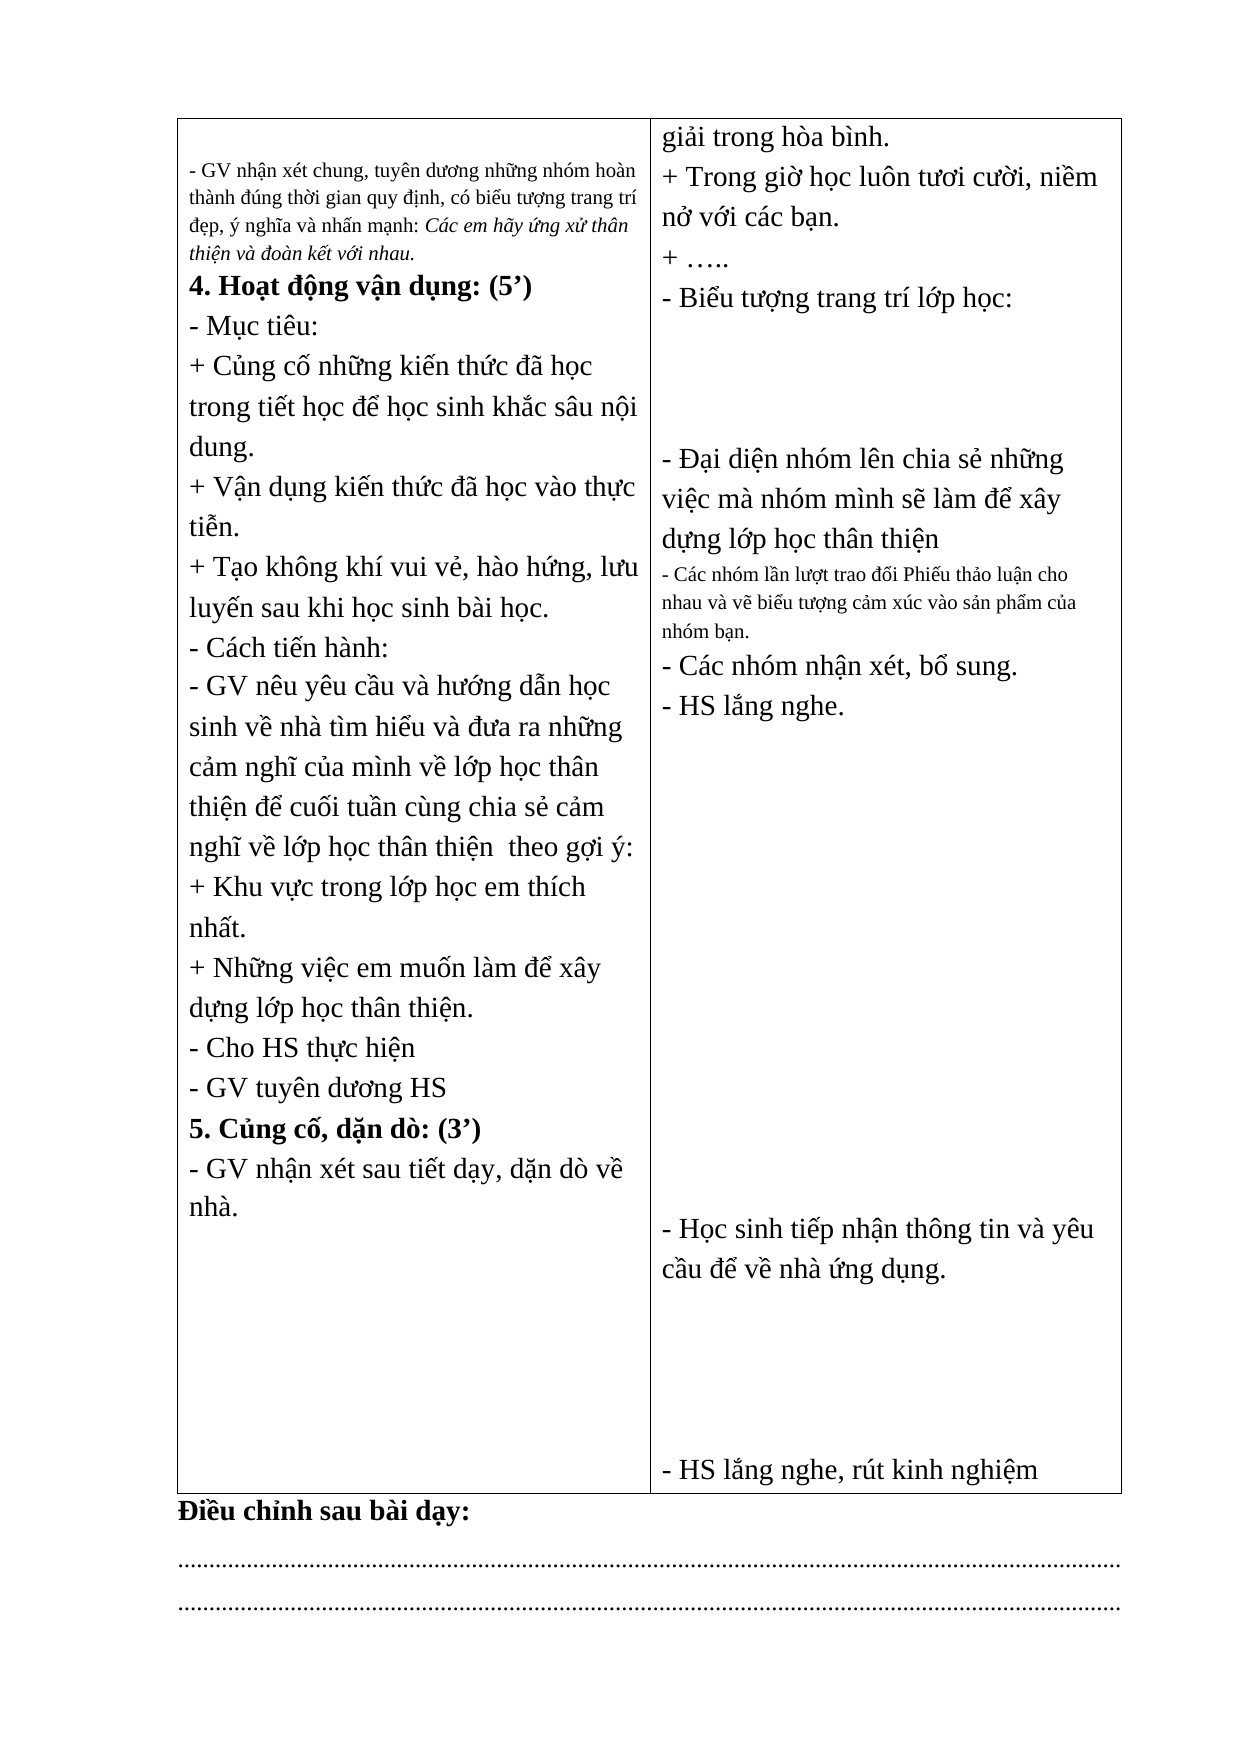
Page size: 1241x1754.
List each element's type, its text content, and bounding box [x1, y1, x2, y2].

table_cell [178, 119, 650, 1492]
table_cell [651, 119, 1121, 1492]
text Điều chỉnh sau bài dạy: [177, 1494, 1122, 1527]
text ....................................................................................................................................................... ....................................................................................................................................................... [177, 1544, 1122, 1616]
